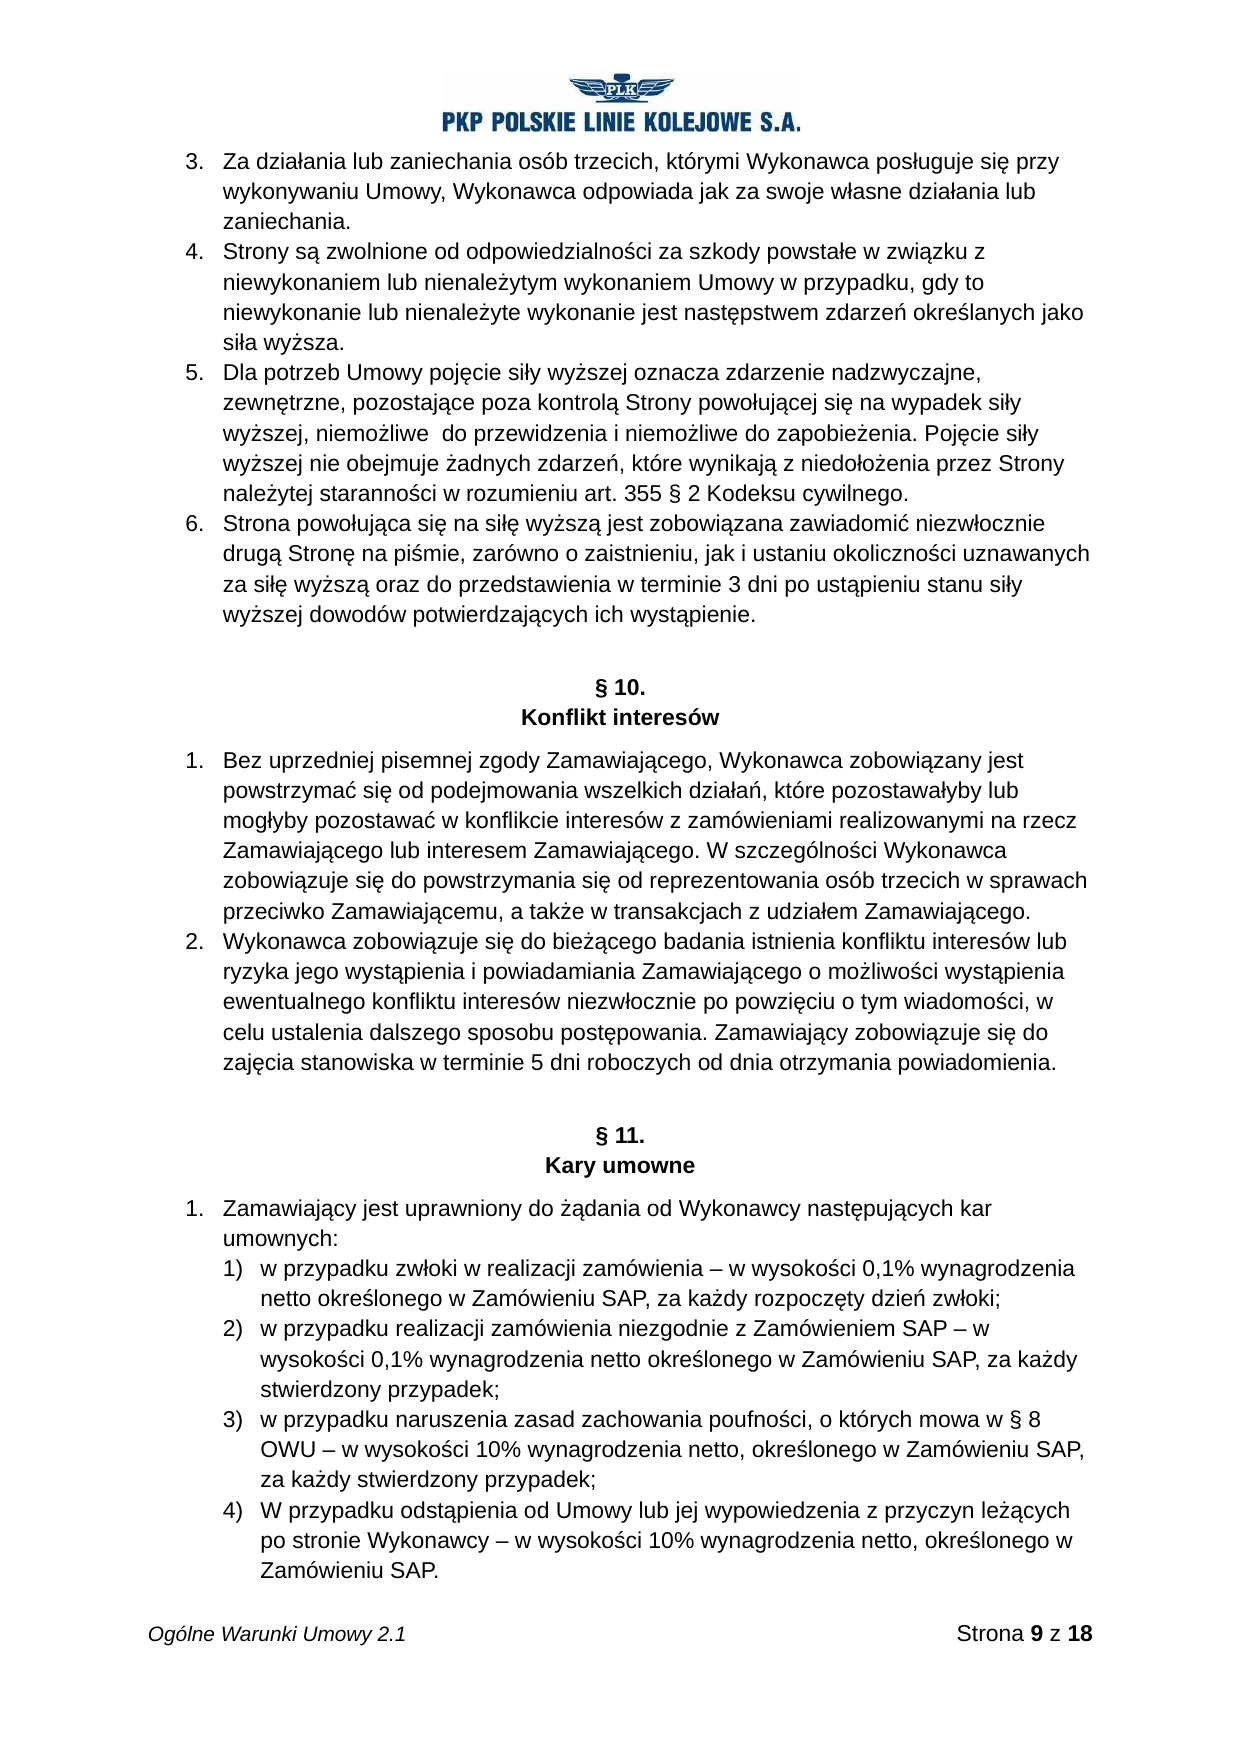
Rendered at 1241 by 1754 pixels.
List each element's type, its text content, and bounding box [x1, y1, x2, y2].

list w przypadku naruszenia zasad zachowania poufności, o których mowa w § 8 OWU – w wysokości 10% wynagrodzenia netto, określonego w Zamówieniu SAP, za każdy stwierdzony przypadek; [223, 1406, 1093, 1493]
subtitle § 11. [148, 1122, 1093, 1148]
list Wykonawca zobowiązuje się do bieżącego badania istnienia konfliktu interesów lub ryzyka jego wystąpienia i powiadamiania Zamawiającego o możliwości wystąpienia ewentualnego konfliktu interesów niezwłocznie po powzięciu o tym wiadomości, w celu ustalenia dalszego sposobu postępowania. Zamawiający zobowiązuje się do zajęcia stanowiska w terminie 5 dni roboczych od dnia otrzymania powiadomienia. [185, 928, 1093, 1075]
picture [442, 73, 801, 132]
list Za działania lub zaniechania osób trzecich, którymi Wykonawca posługuje się przy wykonywaniu Umowy, Wykonawca odpowiada jak za swoje własne działania lub zaniechania. [185, 148, 1093, 234]
subtitle Konflikt interesów [148, 704, 1093, 730]
list w przypadku realizacji zamówienia niezgodnie z Zamówieniem SAP – w wysokości 0,1% wynagrodzenia netto określonego w Zamówieniu SAP, za każdy stwierdzony przypadek; [223, 1315, 1093, 1402]
list Strony są zwolnione od odpowiedzialności za szkody powstałe w związku z niewykonaniem lub nienależytym wykonaniem Umowy w przypadku, gdy to niewykonanie lub nienależyte wykonanie jest następstwem zdarzeń określanych jako siła wyższa. [185, 238, 1093, 355]
list Strona powołująca się na siłę wyższą jest zobowiązana zawiadomić niezwłocznie drugą Stronę na piśmie, zarówno o zaistnieniu, jak i ustaniu okoliczności uznawanych za siłę wyższą oraz do przedstawienia w terminie 3 dni po ustąpieniu stanu siły wyższej dowodów potwierdzających ich wystąpienie. [185, 510, 1093, 627]
list Dla potrzeb Umowy pojęcie siły wyższej oznacza zdarzenie nadzwyczajne, zewnętrzne, pozostające poza kontrolą Strony powołującej się na wypadek siły wyższej, niemożliwe do przewidzenia i niemożliwe do zapobieżenia. Pojęcie siły wyższej nie obejmuje żadnych zdarzeń, które wynikają z niedołożenia przez Strony należytej staranności w rozumieniu art. 355 § 2 Kodeksu cywilnego. [185, 359, 1093, 506]
subtitle Kary umowne [148, 1152, 1093, 1178]
list W przypadku odstąpienia od Umowy lub jej wypowiedzenia z przyczyn leżących po stronie Wykonawcy – w wysokości 10% wynagrodzenia netto, określonego w Zamówieniu SAP. [223, 1497, 1093, 1583]
subtitle § 10. [148, 674, 1093, 700]
list Zamawiający jest uprawniony do żądania od Wykonawcy następujących kar umownych: [185, 1194, 1093, 1251]
list w przypadku zwłoki w realizacji zamówienia – w wysokości 0,1% wynagrodzenia netto określonego w Zamówieniu SAP, za każdy rozpoczęty dzień zwłoki; [223, 1255, 1093, 1311]
list Bez uprzedniej pisemnej zgody Zamawiającego, Wykonawca zobowiązany jest powstrzymać się od podejmowania wszelkich działań, które pozostawałyby lub mogłyby pozostawać w konflikcie interesów z zamówieniami realizowanymi na rzecz Zamawiającego lub interesem Zamawiającego. W szczególności Wykonawca zobowiązuje się do powstrzymania się od reprezentowania osób trzecich w sprawach przeciwko Zamawiającemu, a także w transakcjach z udziałem Zamawiającego. [185, 747, 1093, 924]
